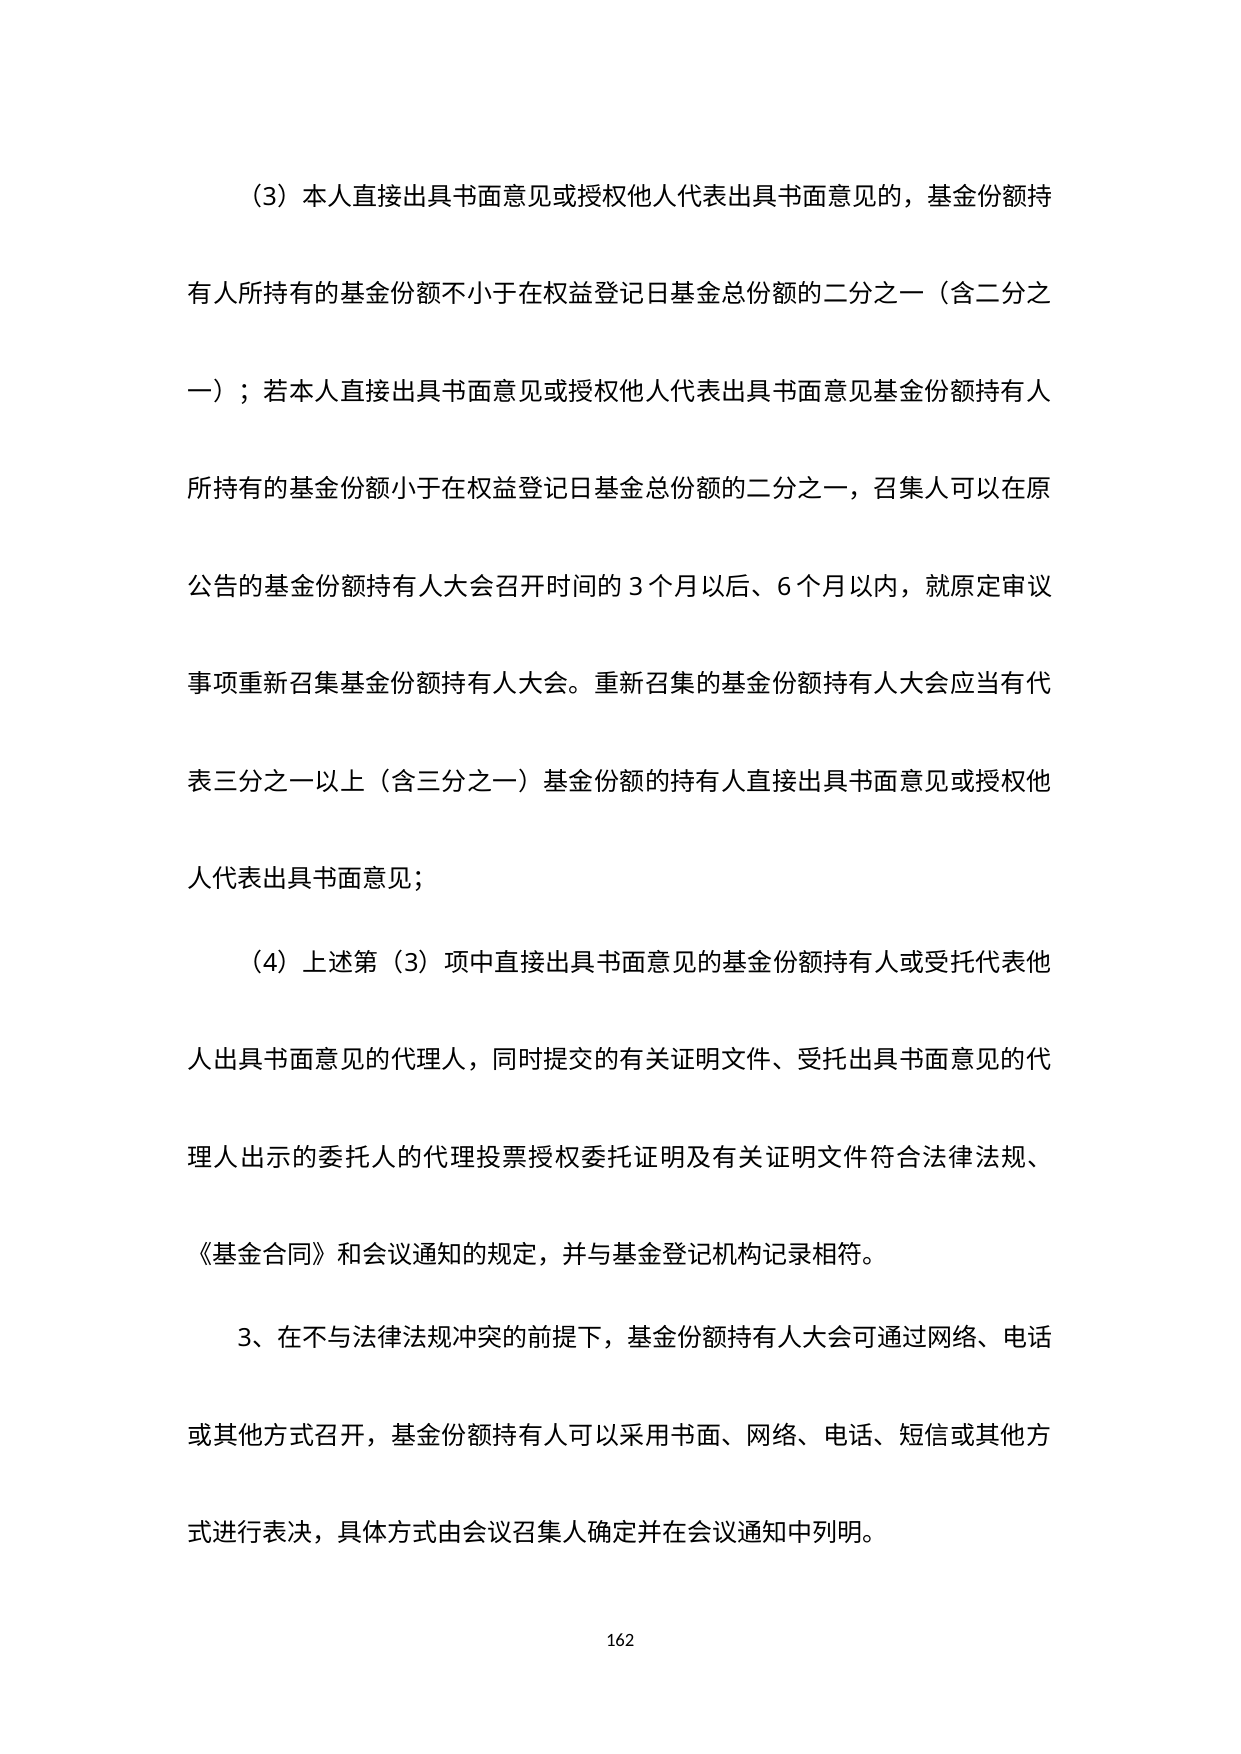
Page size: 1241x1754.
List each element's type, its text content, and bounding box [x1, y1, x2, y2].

text 3、在不与法律法规冲突的前提下，基金份额持有人大会可通过网络、电话或其他方式召开，基金份额持有人可以采用书面、网络、电话、短信或其他方式进行表决，具体方式由会议召集人确定并在会议通知中列明。 [187, 1303, 1053, 1563]
text （3）本人直接出具书面意见或授权他人代表出具书面意见的，基金份额持有人所持有的基金份额不小于在权益登记日基金总份额的二分之一（含二分之一）；若本人直接出具书面意见或授权他人代表出具书面意见基金份额持有人所持有的基金份额小于在权益登记日基金总份额的二分之一，召集人可以在原公告的基金份额持有人大会召开时间的3个月以后、6个月以内，就原定审议事项重新召集基金份额持有人大会。重新召集的基金份额持有人大会应当有代表三分之一以上（含三分之一）基金份额的持有人直接出具书面意见或授权他人代表出具书面意见； [187, 162, 1053, 909]
text （4）上述第（3）项中直接出具书面意见的基金份额持有人或受托代表他人出具书面意见的代理人，同时提交的有关证明文件、受托出具书面意见的代理人出示的委托人的代理投票授权委托证明及有关证明文件符合法律法规、《基金合同》和会议通知的规定，并与基金登记机构记录相符。 [187, 928, 1053, 1285]
